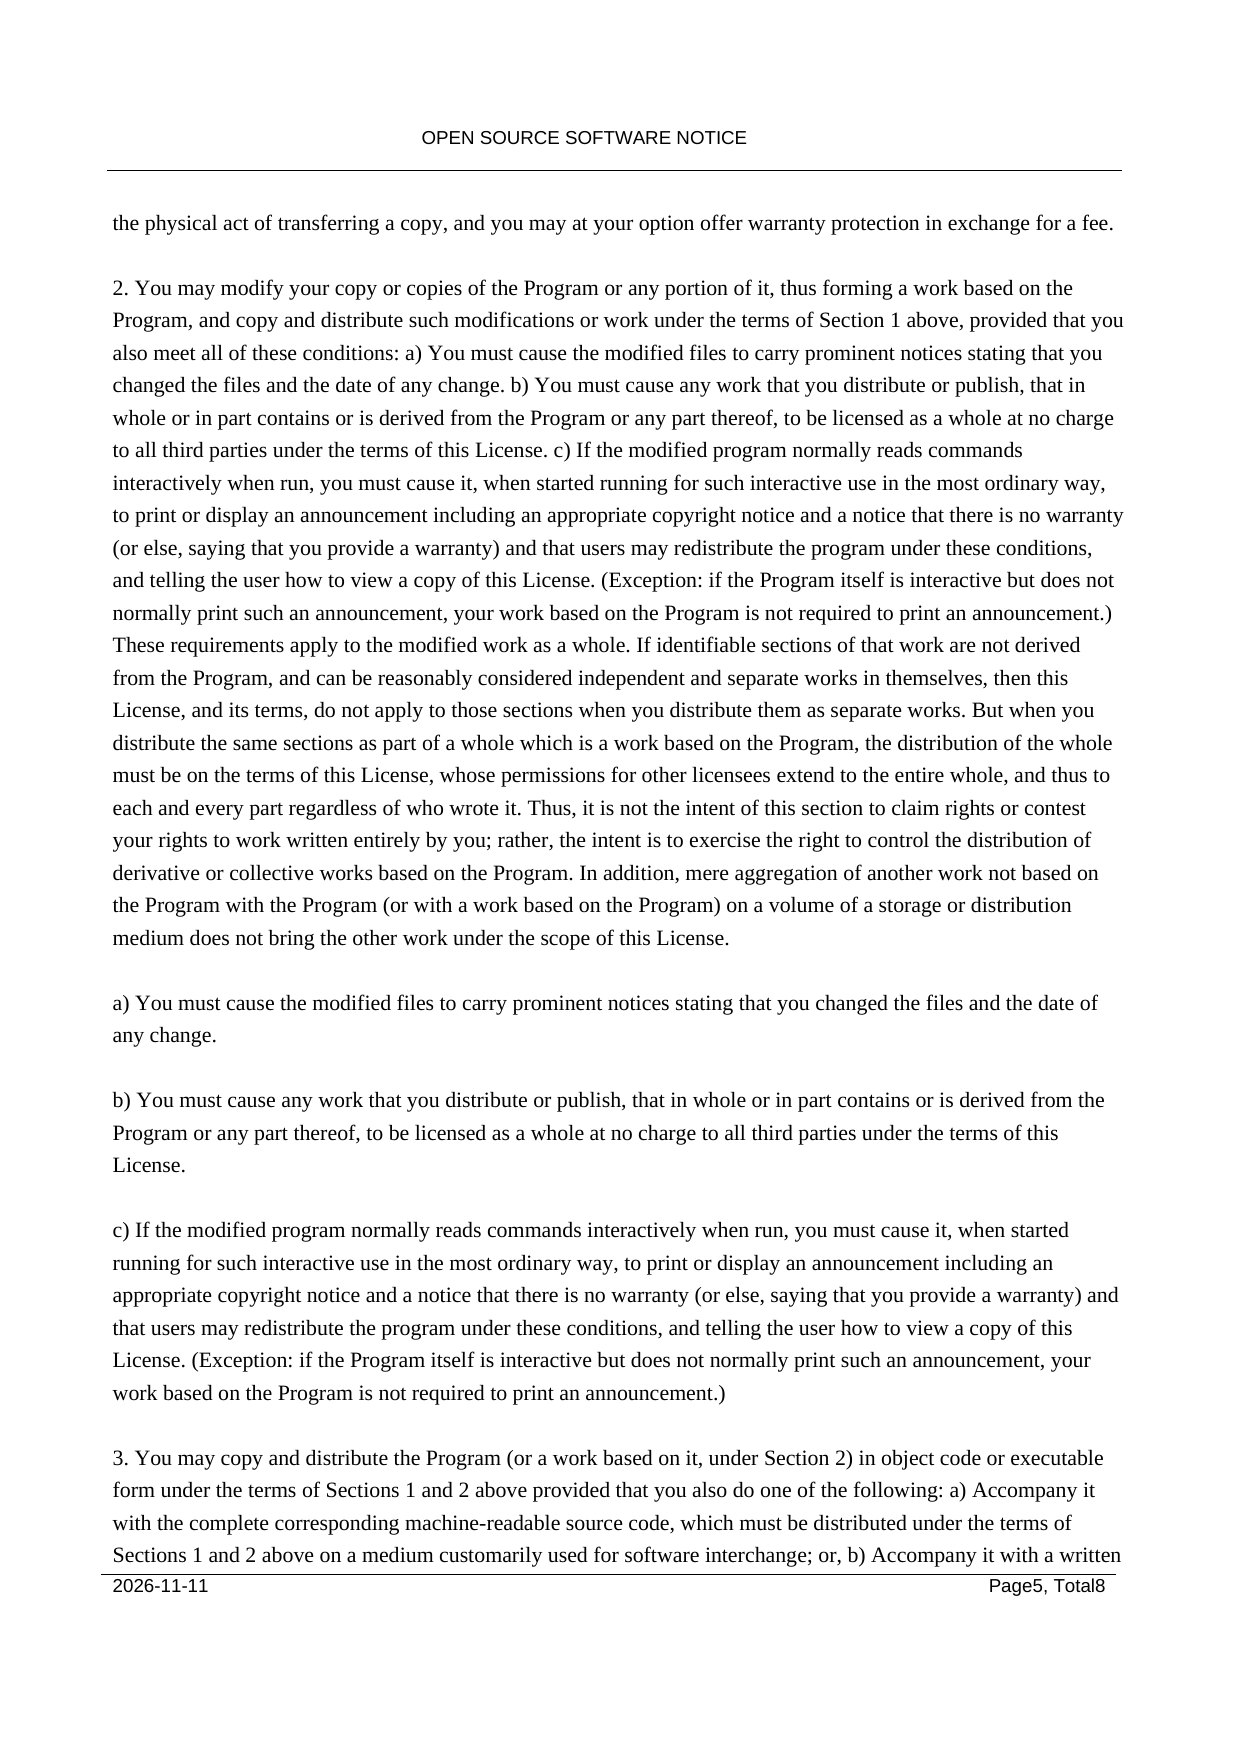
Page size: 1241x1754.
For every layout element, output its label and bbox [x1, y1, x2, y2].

text [112, 206, 1128, 1571]
